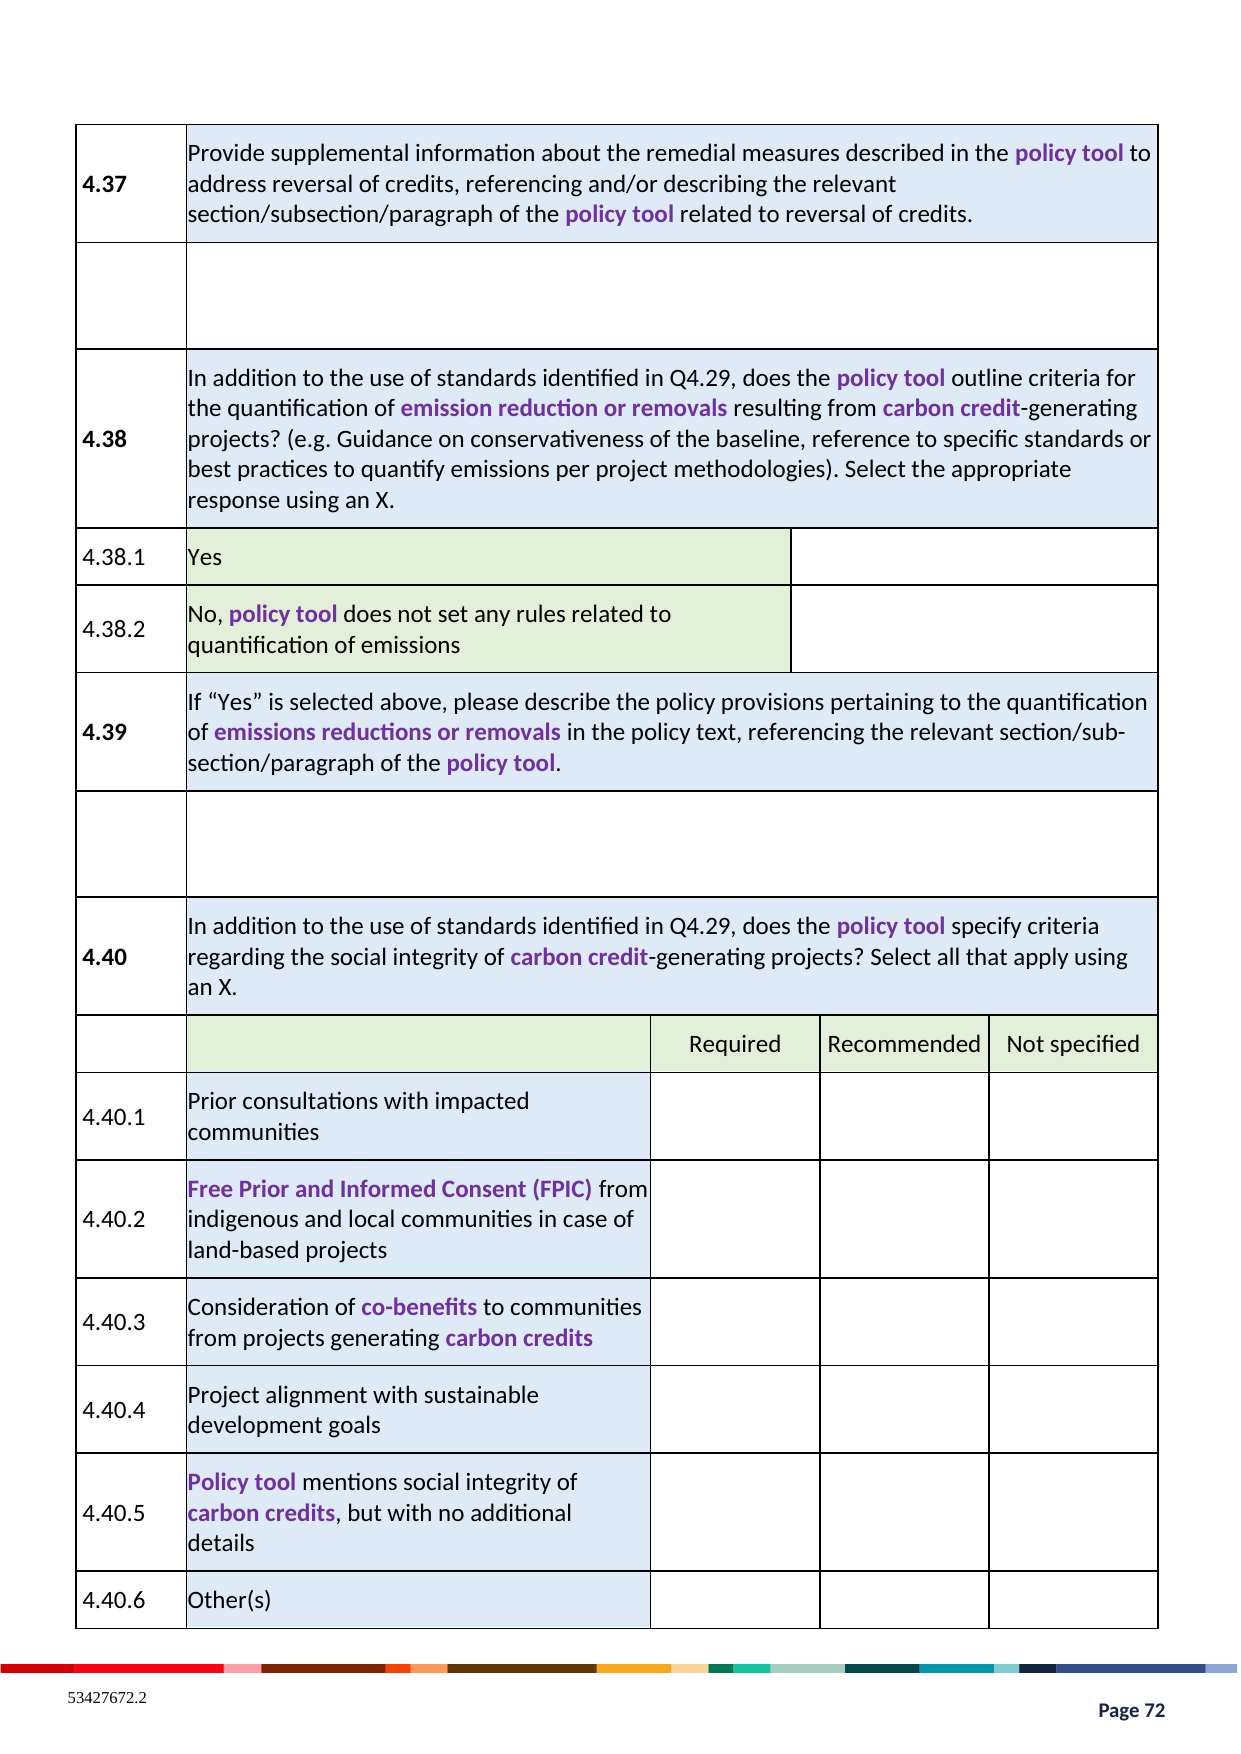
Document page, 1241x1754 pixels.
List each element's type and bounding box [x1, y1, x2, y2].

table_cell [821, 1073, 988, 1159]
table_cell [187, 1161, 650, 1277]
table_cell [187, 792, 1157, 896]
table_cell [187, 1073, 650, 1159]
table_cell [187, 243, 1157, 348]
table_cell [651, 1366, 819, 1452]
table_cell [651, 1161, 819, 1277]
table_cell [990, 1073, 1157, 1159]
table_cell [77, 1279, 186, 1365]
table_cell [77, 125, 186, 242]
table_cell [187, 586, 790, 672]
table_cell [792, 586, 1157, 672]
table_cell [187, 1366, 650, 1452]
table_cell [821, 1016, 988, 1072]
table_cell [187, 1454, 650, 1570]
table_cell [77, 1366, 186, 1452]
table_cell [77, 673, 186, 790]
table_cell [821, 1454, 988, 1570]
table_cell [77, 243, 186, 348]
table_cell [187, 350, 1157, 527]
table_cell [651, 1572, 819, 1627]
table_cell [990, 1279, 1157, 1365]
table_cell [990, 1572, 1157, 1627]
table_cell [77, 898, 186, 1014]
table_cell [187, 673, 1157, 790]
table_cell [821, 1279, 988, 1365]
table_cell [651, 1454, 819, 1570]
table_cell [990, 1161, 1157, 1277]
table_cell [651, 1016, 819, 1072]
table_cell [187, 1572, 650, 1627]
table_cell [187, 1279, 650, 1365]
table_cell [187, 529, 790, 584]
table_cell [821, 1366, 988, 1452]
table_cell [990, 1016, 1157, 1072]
picture [0, 1664, 1236, 1673]
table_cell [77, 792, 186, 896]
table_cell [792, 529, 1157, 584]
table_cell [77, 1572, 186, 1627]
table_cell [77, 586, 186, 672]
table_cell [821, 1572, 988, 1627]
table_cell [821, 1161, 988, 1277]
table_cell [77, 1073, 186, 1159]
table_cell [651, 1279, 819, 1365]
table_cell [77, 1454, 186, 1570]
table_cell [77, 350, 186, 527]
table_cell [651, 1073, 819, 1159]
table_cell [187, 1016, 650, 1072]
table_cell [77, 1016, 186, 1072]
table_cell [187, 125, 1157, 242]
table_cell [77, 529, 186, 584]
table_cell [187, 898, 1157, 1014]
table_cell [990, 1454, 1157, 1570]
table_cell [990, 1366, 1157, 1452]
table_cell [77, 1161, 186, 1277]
